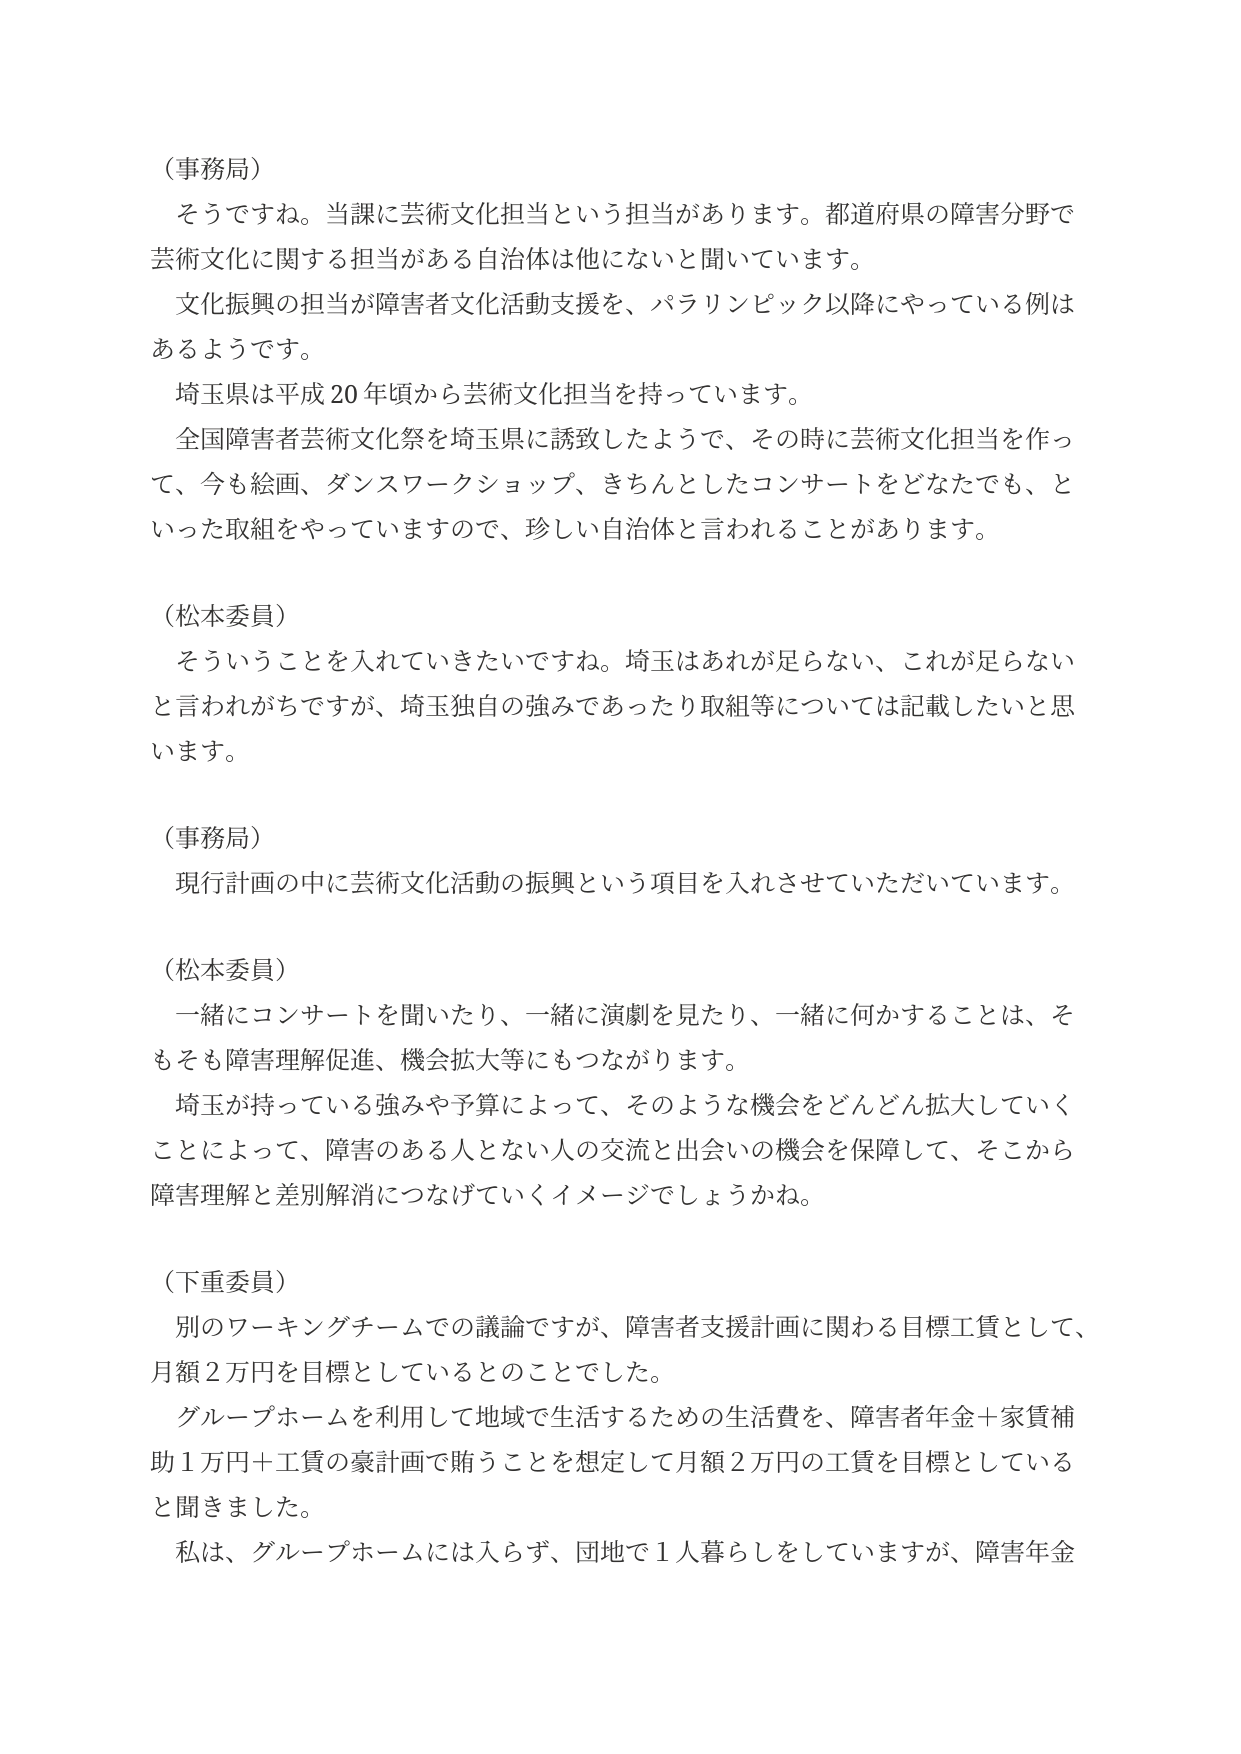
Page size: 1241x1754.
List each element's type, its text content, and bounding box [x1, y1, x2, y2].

text （事務局） [150, 819, 1090, 855]
text 別のワーキングチームでの議論ですが、障害者支援計画に関わる目標工賃として、月額２万円を目標としているとのことでした。 グループホームを利用して地域で生活するための生活費を、障害者年金＋家賃補助１万円＋工賃の豪計画で賄うことを想定して月額２万円の工賃を目標としていると聞きました。 [150, 1308, 1090, 1523]
text （下重委員） [150, 1263, 1090, 1299]
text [150, 1532, 1090, 1568]
text 文化振興の担当が障害者文化活動支援を、パラリンピック以降にやっている例はあるようです。 埼玉県は平成20年頃から芸術文化担当を持っています。 全国障害者芸術文化祭を埼玉県に誘致したようで、その時に芸術文化担当を作って、今も絵画、ダンスワークショップ、きちんとしたコンサートをどなたでも、といった取組をやっていますので、珍しい自治体と言われることがあります。 [150, 285, 1090, 545]
text 現行計画の中に芸術文化活動の振興という項目を入れさせていただいています。 [150, 864, 1090, 899]
text （松本委員） 一緒にコンサートを聞いたり、一緒に演劇を見たり、一緒に何かすることは、そもそも障害理解促進、機会拡大等にもつながります。 埼玉が持っている強みや予算によって、そのような機会をどんどん拡大していくことによって、障害のある人とない人の交流と出会いの機会を保障して、そこから障害理解と差別解消につなげていくイメージでしょうかね。 [150, 951, 1090, 1211]
text そういうことを入れていきたいですね。埼玉はあれが足らない、これが足らないと言われがちですが、埼玉独自の強みであったり取組等については記載したいと思います。 [150, 642, 1090, 767]
text （松本委員） [150, 597, 1090, 633]
text （事務局） [150, 150, 1090, 186]
text そうですね。当課に芸術文化担当という担当があります。都道府県の障害分野で芸術文化に関する担当がある自治体は他にないと聞いています。 [150, 195, 1090, 276]
